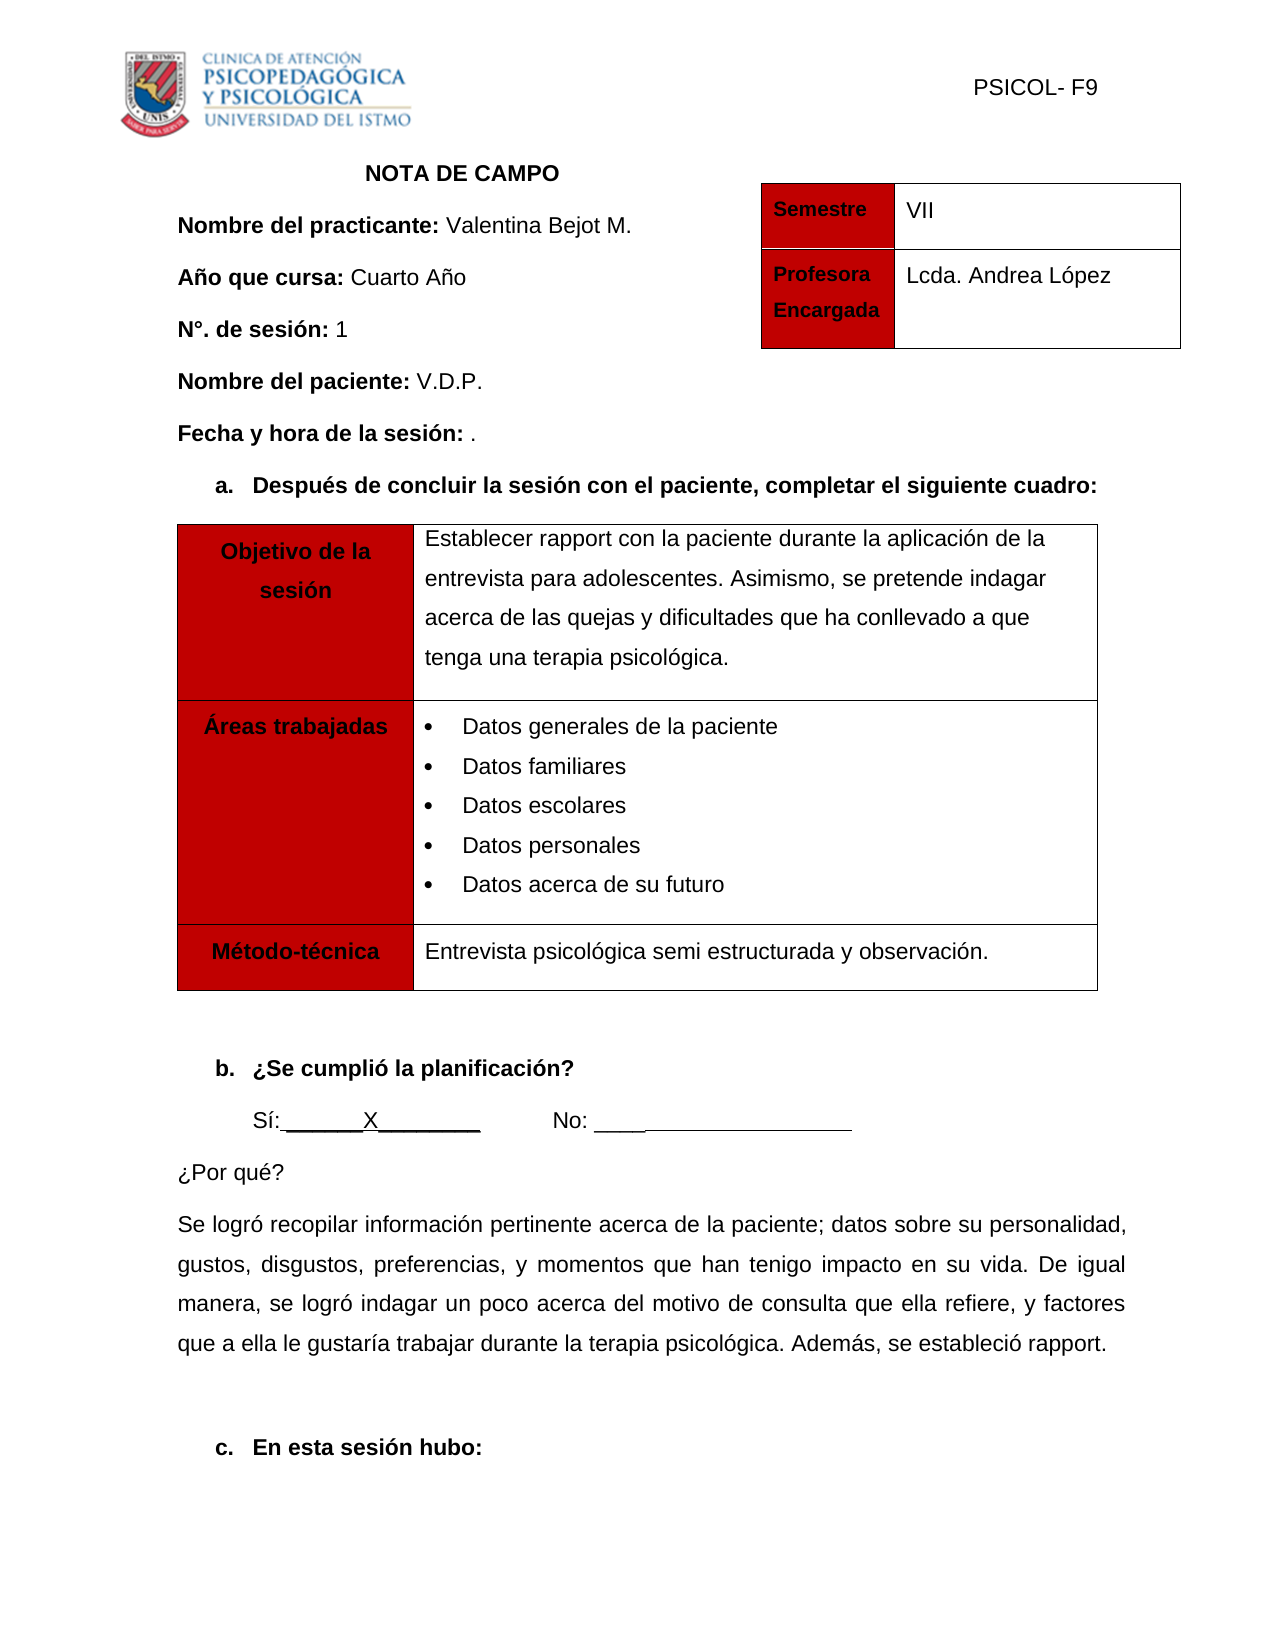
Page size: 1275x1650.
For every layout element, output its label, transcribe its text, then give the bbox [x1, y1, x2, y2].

picture [65, 20, 437, 148]
list ¿Se cumplió la planificación? [215, 1055, 1127, 1082]
text NOTA DE CAMPO [177, 160, 1127, 187]
table_cell Lcda. Andrea López [895, 250, 1180, 348]
table_header VII [895, 184, 1180, 248]
table_cell Áreas trabajadas [178, 701, 413, 924]
text Sí: ______X________ No: ____ [252, 1107, 1127, 1134]
table_header Semestre [762, 184, 894, 248]
table_cell Profesora Encargada [762, 250, 894, 348]
text Fecha y hora de la sesión: . [177, 420, 1127, 446]
text N°. de sesión: 1 [177, 316, 761, 342]
table_cell Entrevista psicológica semi estructurada y observación. [414, 925, 1097, 990]
table_cell Datos generales de la paciente Datos familiares Datos escolares Datos personales Datos acerca de su futuro [414, 701, 1097, 924]
text Año que cursa: Cuarto Año [177, 264, 761, 291]
text Nombre del practicante: Valentina Bejot M. [177, 212, 761, 238]
table_cell Método-técnica [178, 925, 413, 990]
text ¿Por qué? [177, 1159, 1127, 1186]
list En esta sesión hubo: [215, 1434, 1127, 1460]
text Se logró recopilar información pertinente acerca de la paciente; datos sobre su personalidad, gustos, disgustos, preferencias, y momentos que han tenigo impacto en su vida. De igual manera, se logró indagar un poco acerca del motivo de consulta que ella refiere, y factores que a ella le gustaría trabajar durante la terapia psicológica. Además, se estableció rapport. [177, 1211, 1127, 1356]
text Nombre del paciente: V.D.P. [177, 368, 1127, 394]
table_header Objetivo de la sesión [178, 525, 413, 700]
list Después de concluir la sesión con el paciente, completar el siguiente cuadro: [215, 472, 1127, 498]
table_header Establecer rapport con la paciente durante la aplicación de la entrevista para adolescentes. Asimismo, se pretende indagar acerca de las quejas y dificultades que ha conllevado a que tenga una terapia psicológica. [414, 525, 1097, 700]
